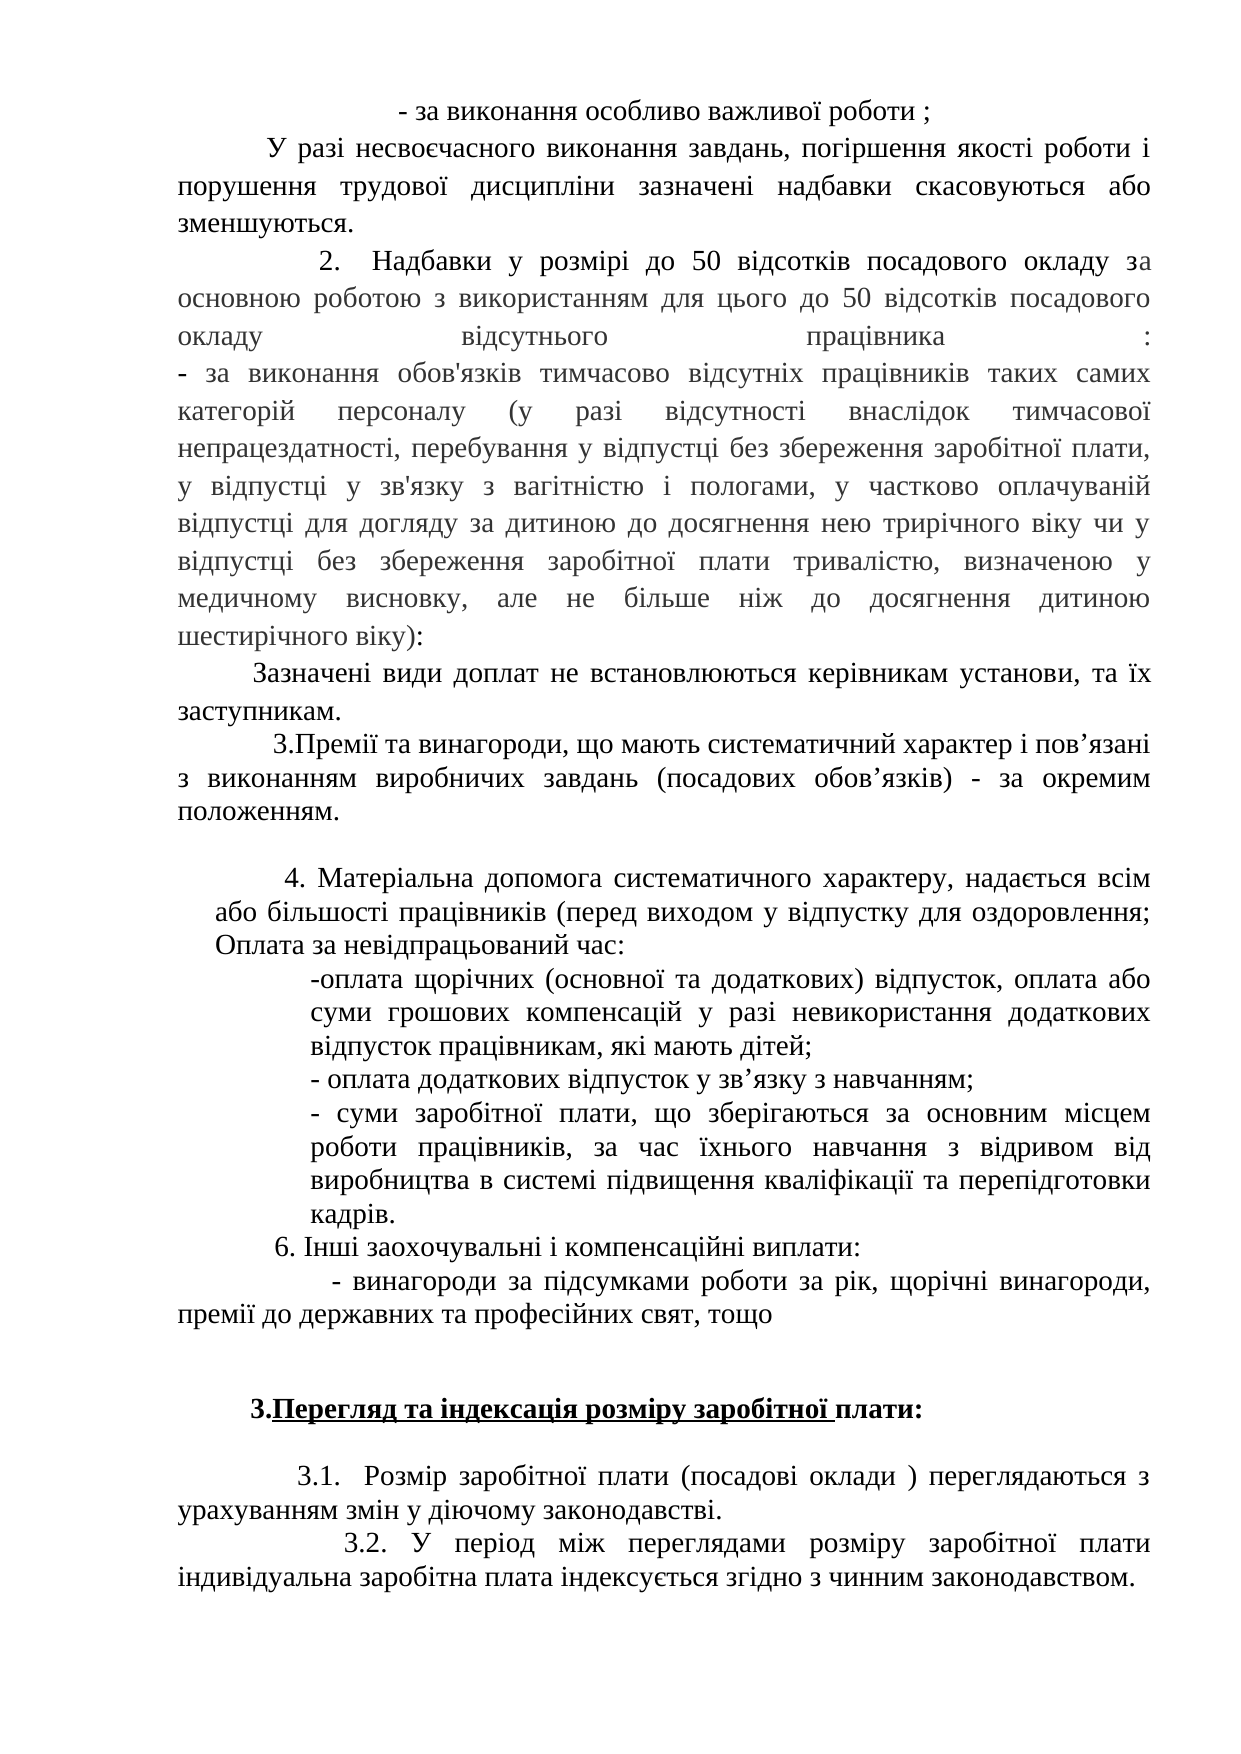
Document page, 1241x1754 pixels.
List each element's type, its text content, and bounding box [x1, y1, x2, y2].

text Зазначені види доплат не встановлюються керівникам установи, та їх заступникам. [177, 651, 1152, 726]
text -оплата щорічних (основної та додаткових) відпусток, оплата або суми грошових компенсацій у разі невикористання додаткових відпусток працівникам, які мають дітей; [310, 961, 1152, 1062]
text - суми заробітної плати, що зберігаються за основним місцем роботи працівників, за час їхнього навчання з відривом від виробництва в системі підвищення кваліфікації та перепідготовки кадрів. [310, 1095, 1152, 1229]
text 3.1. Розмір заробітної плати (посадові оклади ) переглядаються з урахуванням змін у діючому законодавстві. [177, 1458, 1152, 1526]
text - оплата додаткових відпусток у зв’язку з навчанням; [310, 1062, 1152, 1095]
text - за виконання особливо важливої роботи ; [323, 89, 1152, 126]
text 2. Надбавки у розмірі до 50 відсотків посадового окладу за основною роботою з використанням для цього до 50 відсотків посадового окладу відсутнього працівника : - за виконання обов'язків тимчасово відсутніх працівників таких самих категорій персоналу (у разі відсутності внаслідок тимчасової непрацездатності, перебування у відпустці без збереження заробітної плати, у відпустці у зв'язку з вагітністю і пологами, у частково оплачуваній відпустці для догляду за дитиною до досягнення нею трирічного віку чи у відпустці без збереження заробітної плати тривалістю, визначеною у медичному висновку, але не більше ніж до досягнення дитиною шестирічного віку): [177, 239, 1152, 280]
text 3.2. У період між переглядами розміру заробітної плати індивідуальна заробітна плата індексується згідно з чинним законодавством. [177, 1526, 1152, 1593]
text 4. Матеріальна допомога систематичного характеру, надається всім або більшості працівників (перед виходом у відпустку для оздоровлення; Оплата за невідпрацьований час: [215, 860, 1152, 961]
text 2. Надбавки у розмірі до 50 відсотків посадового окладу за основною роботою з використанням для цього до 50 відсотків посадового окладу відсутнього працівника : - за виконання обов'язків тимчасово відсутніх працівників таких самих категорій персоналу (у разі відсутності внаслідок тимчасової непрацездатності, перебування у відпустці без збереження заробітної плати, у відпустці у зв'язку з вагітністю і пологами, у частково оплачуваній відпустці для догляду за дитиною до досягнення нею трирічного віку чи у відпустці без збереження заробітної плати тривалістю, визначеною у медичному висновку, але не більше ніж до досягнення дитиною шестирічного віку): [177, 351, 1152, 393]
text 6. Інші заохочувальні і компенсаційні виплати: [177, 1229, 1152, 1263]
text 3.Премії та винагороди, що мають систематичний характер і пов’язані з виконанням виробничих завдань (посадових обов’язків) - за окремим положенням. [177, 726, 1152, 827]
text У разі несвоєчасного виконання завдань, погіршення якості роботи і порушення трудової дисципліни зазначені надбавки скасовуються або зменшуються. [177, 126, 1152, 239]
text 3.Перегляд та індексація розміру заробітної плати: [177, 1391, 1152, 1425]
text - винагороди за підсумками роботи за рік, щорічні винагороди, премії до державних та професійних свят, тощо [177, 1263, 1152, 1330]
